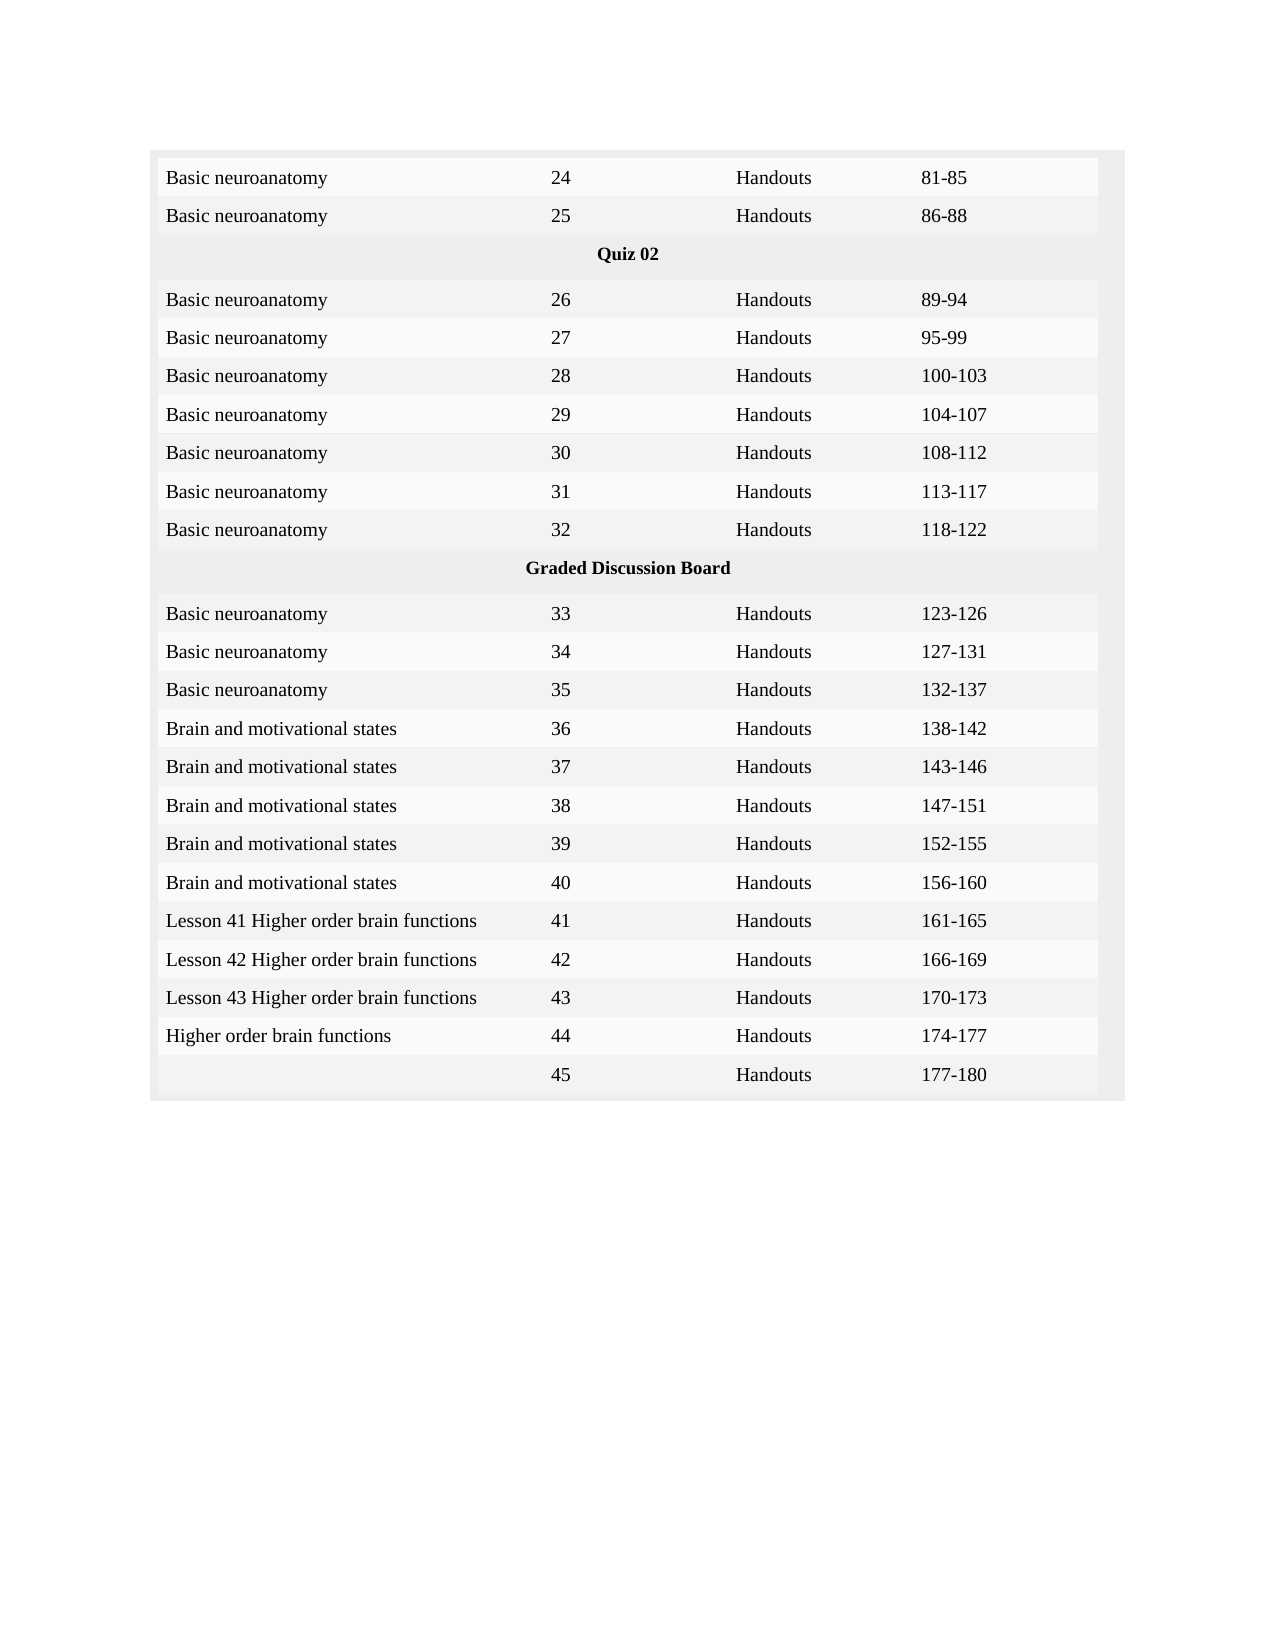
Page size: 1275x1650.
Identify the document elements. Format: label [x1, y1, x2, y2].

table_cell [150, 150, 1125, 1101]
